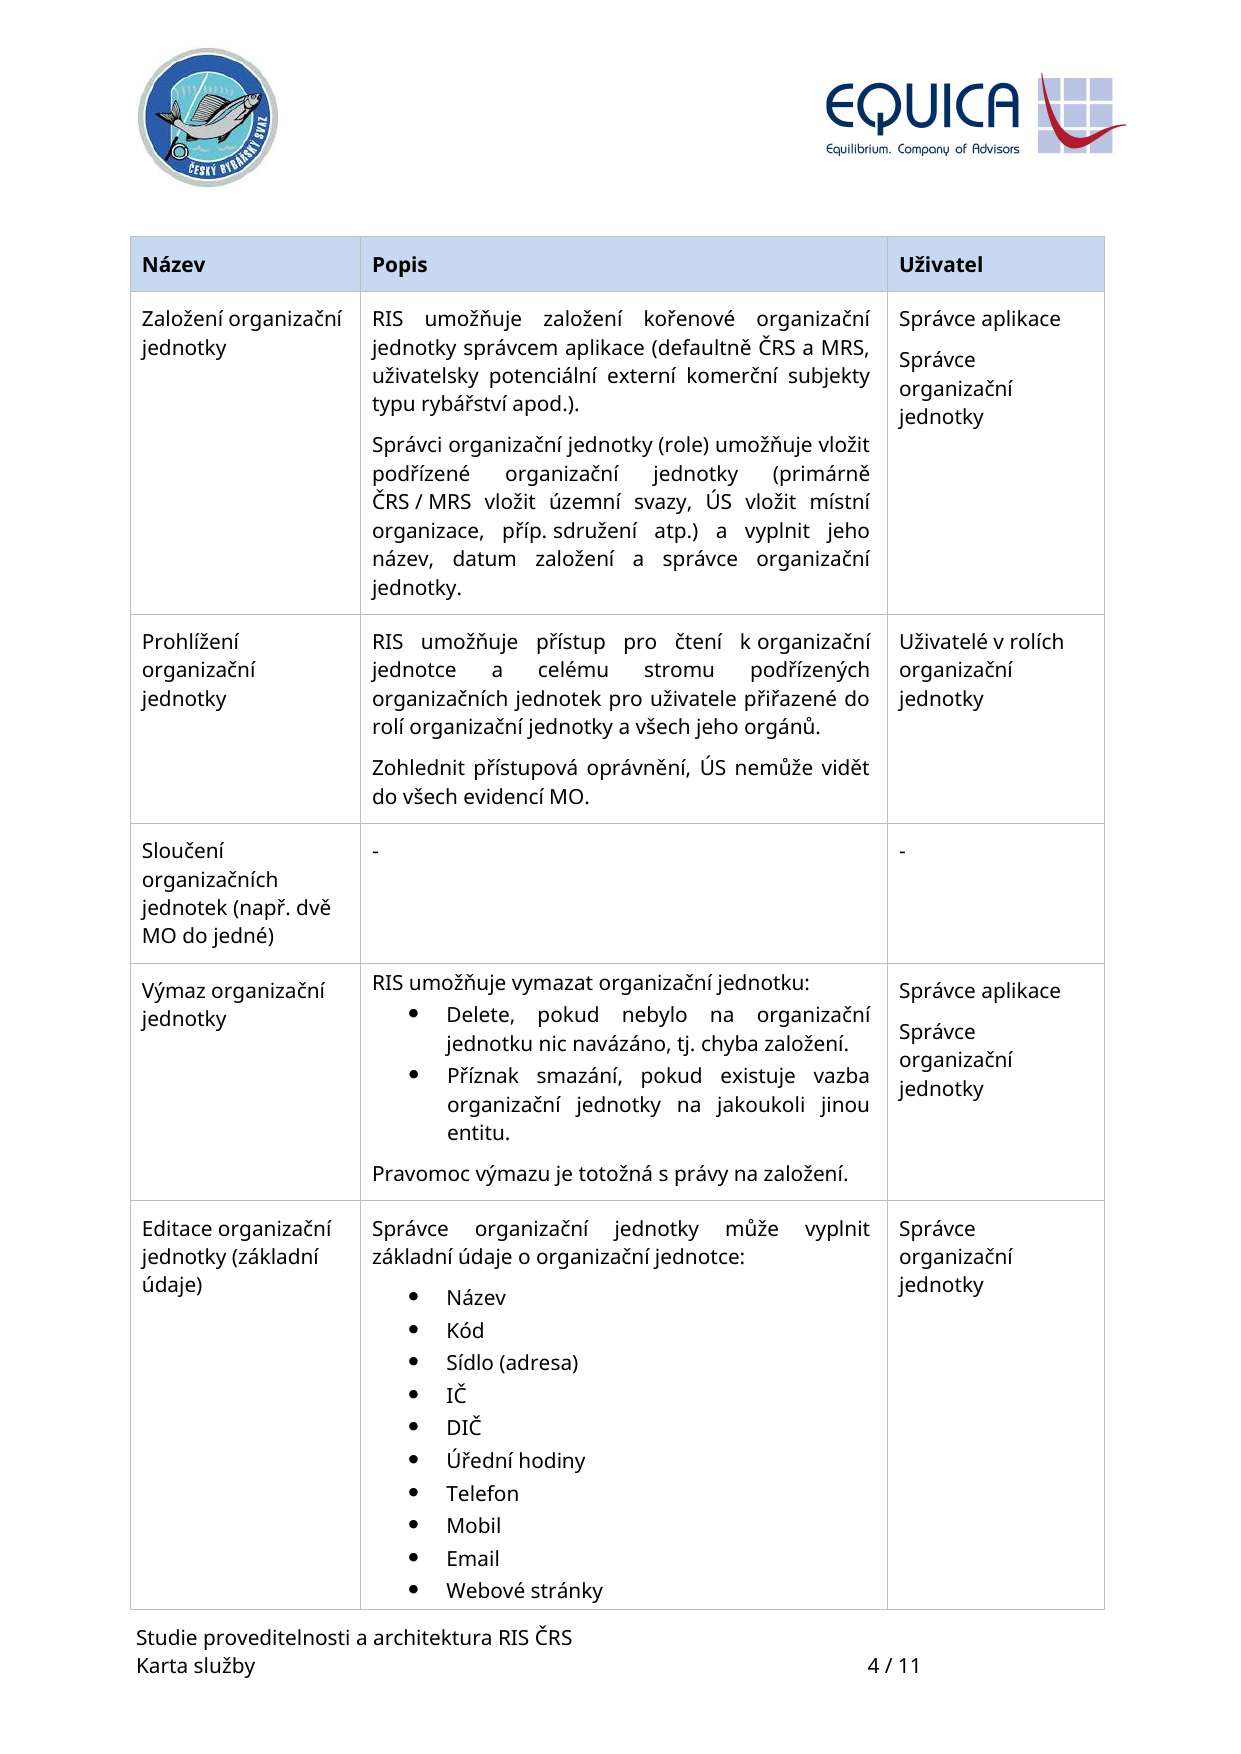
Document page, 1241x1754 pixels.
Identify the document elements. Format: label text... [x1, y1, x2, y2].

table_cell RIS umožňuje vymazat organizační jednotku: Delete, pokud nebylo na organizační jednotku nic navázáno, tj. chyba založení. Příznak smazání, pokud existuje vazba organizační jednotky na jakoukoli jinou entitu. Pravomoc výmazu je totožná s právy na založení. [361, 964, 887, 1200]
table_cell Správce aplikace Správce organizační jednotky [888, 292, 1104, 614]
picture [136, 46, 278, 188]
table_cell RIS umožňuje založení kořenové organizační jednotky správcem aplikace (defaultně ČRS a MRS, uživatelsky potenciální externí komerční subjekty typu rybářství apod.). Správci organizační jednotky (role) umožňuje vložit podřízené organizační jednotky (primárně ČRS / MRS vložit územní svazy, ÚS vložit místní organizace, příp. sdružení atp.) a vyplnit jeho název, datum založení a správce organizační jednotky. [361, 292, 887, 614]
table_cell - [361, 824, 887, 963]
table_cell Správce aplikace Správce organizační jednotky [888, 964, 1104, 1200]
table_cell Založení organizační jednotky [131, 292, 360, 614]
table_cell Výmaz organizační jednotky [131, 964, 360, 1200]
picture [826, 73, 1127, 156]
table_header Název [131, 237, 360, 291]
table_cell - [888, 824, 1104, 963]
table_cell Uživatelé v rolích organizační jednotky [888, 615, 1104, 823]
table_header Uživatel [888, 237, 1104, 291]
table_cell Správce organizační jednotky [888, 1201, 1104, 1609]
table_cell Sloučení organizačních jednotek (např. dvě MO do jedné) [131, 824, 360, 963]
table_header Popis [361, 237, 887, 291]
table_cell Prohlížení organizační jednotky [131, 615, 360, 823]
table_cell Editace organizační jednotky (základní údaje) [131, 1201, 360, 1609]
table_cell RIS umožňuje přístup pro čtení k organizační jednotce a celému stromu podřízených organizačních jednotek pro uživatele přiřazené do rolí organizační jednotky a všech jeho orgánů. Zohlednit přístupová oprávnění, ÚS nemůže vidět do všech evidencí MO. [361, 615, 887, 823]
